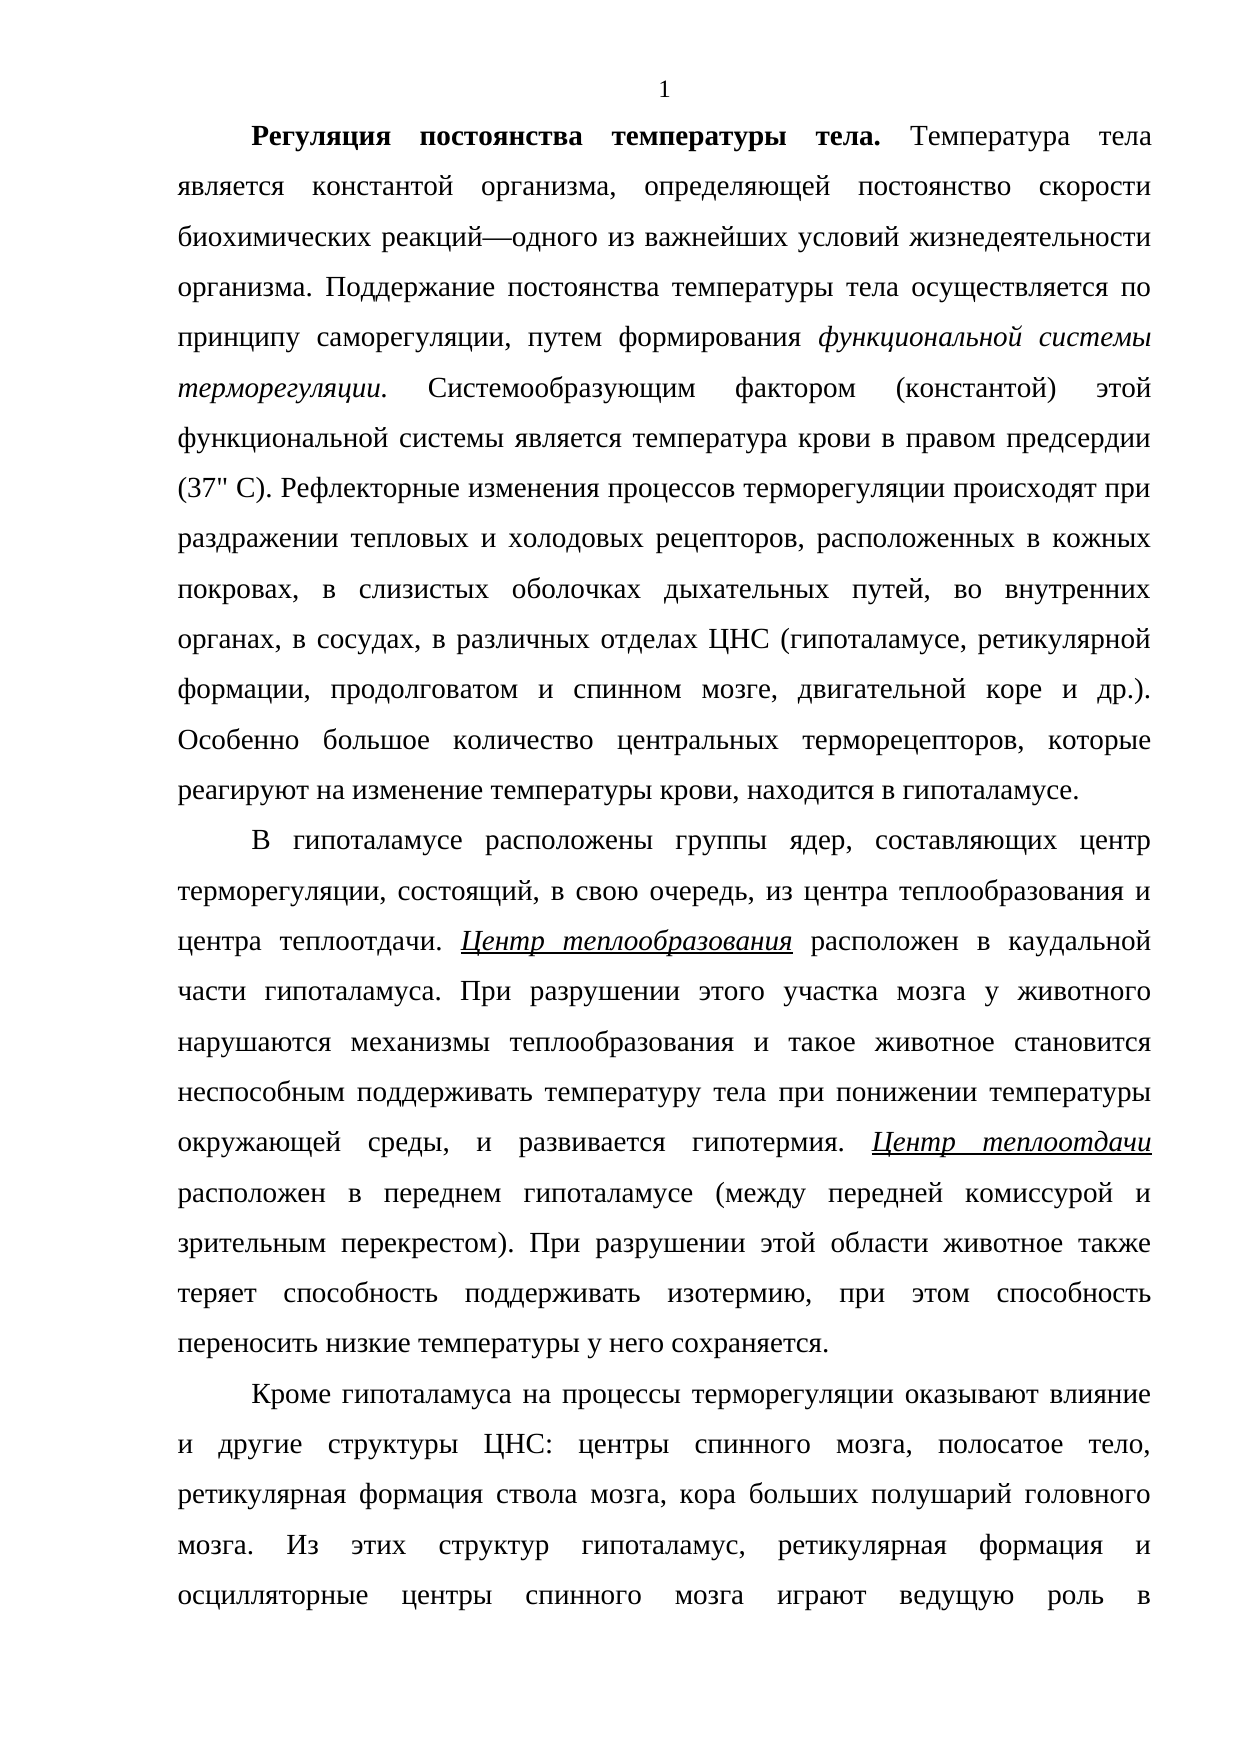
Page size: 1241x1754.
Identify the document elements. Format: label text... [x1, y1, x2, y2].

text В гипоталамусе расположены группы ядер, составляющих центр терморегуляции, состоящий, в свою очередь, из центра теплообразования и центра теплоотдачи. Центр теплообразования расположен в каудальной части гипоталамуса. При разрушении этого участка мозга у животного нарушаются механизмы теплообразования и такое животное становится неспособным поддерживать температуру тела при понижении температуры окружающей среды, и развивается гипотермия. Центр теплоотдачи расположен в переднем гипоталамусе (между передней комиссурой и зрительным перекрестом). При разрушении этой области животное также теряет способность поддерживать изотермию, при этом способность переносить низкие температуры у него сохраняется. [177, 822, 1152, 1359]
text Регуляция постоянства температуры тела. Температура тела является константой организма, определяющей постоянство скорости биохимических реакций—одного из важнейших условий жизнедеятельности организма. Поддержание постоянства температуры тела осуществляется по принципу саморегуляции, путем формирования функциональной системы терморегуляции. Системообразующим фактором (константой) этой функциональной системы является температура крови в правом предсердии (37" С). Рефлекторные изменения процессов терморегуляции происходят при раздражении тепловых и холодовых рецепторов, расположенных в кожных покровах, в слизистых оболочках дыхательных путей, во внутренних органах, в сосудах, в различных отделах ЦНС (гипоталамусе, ретикулярной формации, продолговатом и спинном мозге, двигательной коре и др.). Особенно большое количество центральных терморецепторов, которые реагируют на изменение температуры крови, находится в гипоталамусе. [177, 118, 1152, 806]
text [177, 1376, 1152, 1611]
